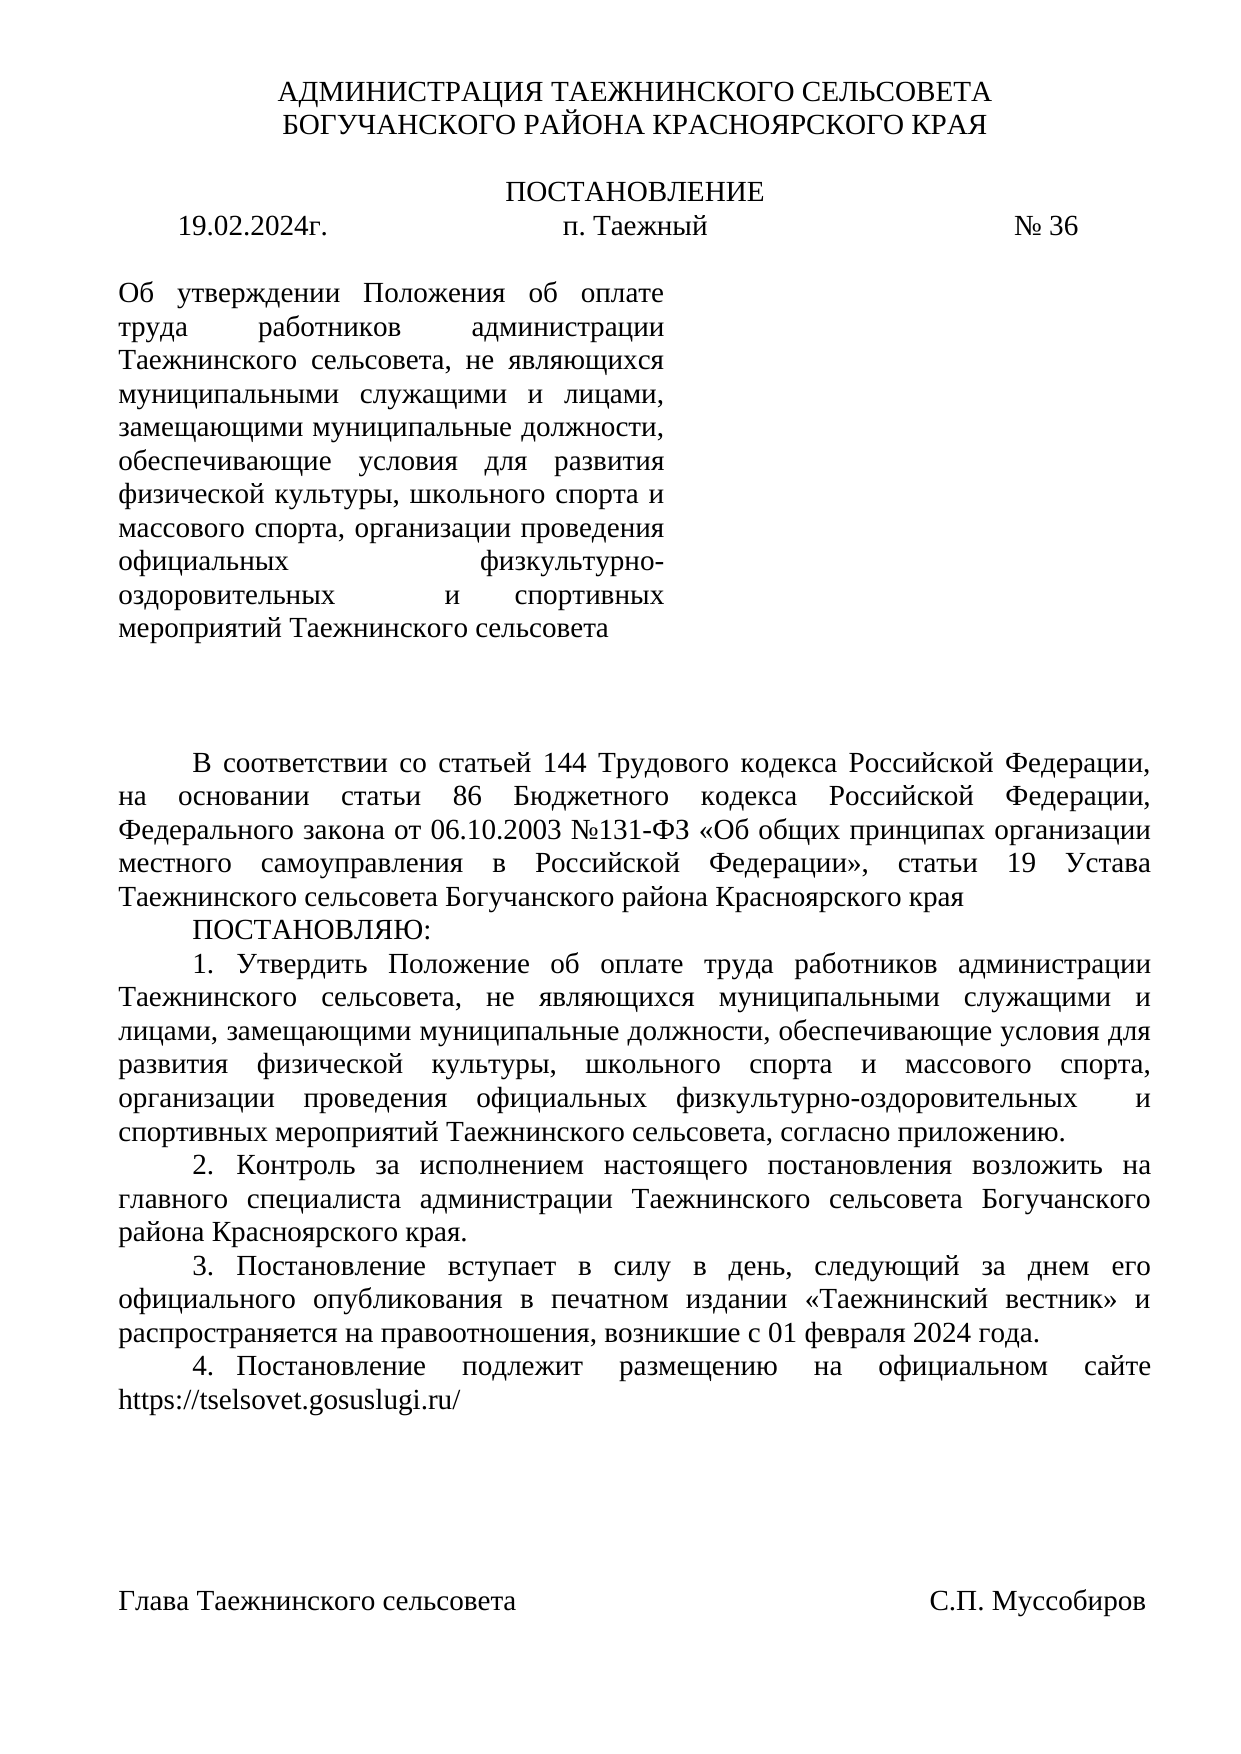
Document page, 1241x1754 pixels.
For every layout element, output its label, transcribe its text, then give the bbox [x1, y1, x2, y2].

text ПОСТАНОВЛЯЮ: [118, 912, 1152, 946]
table_header п. Таежный [459, 208, 811, 242]
text БОГУЧАНСКОГО РАЙОНА КРАСНОЯРСКОГО КРАЯ [118, 107, 1152, 141]
text Глава Таежнинского сельсовета С.П. Муссобиров [118, 1583, 1152, 1617]
list Утвердить Положение об оплате труда работников администрации Таежнинского сельсовета, не являющихся муниципальными служащими и лицами, замещающими муниципальные должности, обеспечивающие условия для развития физической культуры, школьного спорта и массового спорта, организации проведения официальных физкультурно-оздоровительных и спортивных мероприятий Таежнинского сельсовета, согласно приложению. [118, 946, 1152, 1147]
list Контроль за исполнением настоящего постановления возложить на главного специалиста администрации Таежнинского сельсовета Богучанского района Красноярского края. [118, 1147, 1152, 1248]
text АДМИНИСТРАЦИЯ ТАЕЖНИНСКОГО СЕЛЬСОВЕТА [118, 74, 1152, 107]
table_header № 36 [811, 208, 1163, 242]
list Постановление подлежит размещению на официальном сайте https://tselsovet.gosuslugi.ru/ [118, 1348, 1152, 1416]
table_header 19.02.2024г. [107, 208, 459, 242]
list Постановление вступает в силу в день, следующий за днем его официального опубликования в печатном издании «Таежнинский вестник» и распространяется на правоотношения, возникшие с 01 февраля 2024 года. [118, 1248, 1152, 1348]
text ПОСТАНОВЛЕНИЕ [118, 174, 1152, 208]
text В соответствии со статьей 144 Трудового кодекса Российской Федерации, на основании статьи 86 Бюджетного кодекса Российской Федерации, Федерального закона от 06.10.2003 №131-ФЗ «Об общих принципах организации местного самоуправления в Российской Федерации», статьи 19 Устава Таежнинского сельсовета Богучанского района Красноярского края [118, 745, 1152, 912]
text Об утверждении Положения об оплате труда работников администрации Таежнинского сельсовета, не являющихся муниципальными служащими и лицами, замещающими муниципальные должности, обеспечивающие условия для развития физической культуры, школьного спорта и массового спорта, организации проведения официальных физкультурно-оздоровительных и спортивных мероприятий Таежнинского сельсовета [118, 275, 664, 644]
